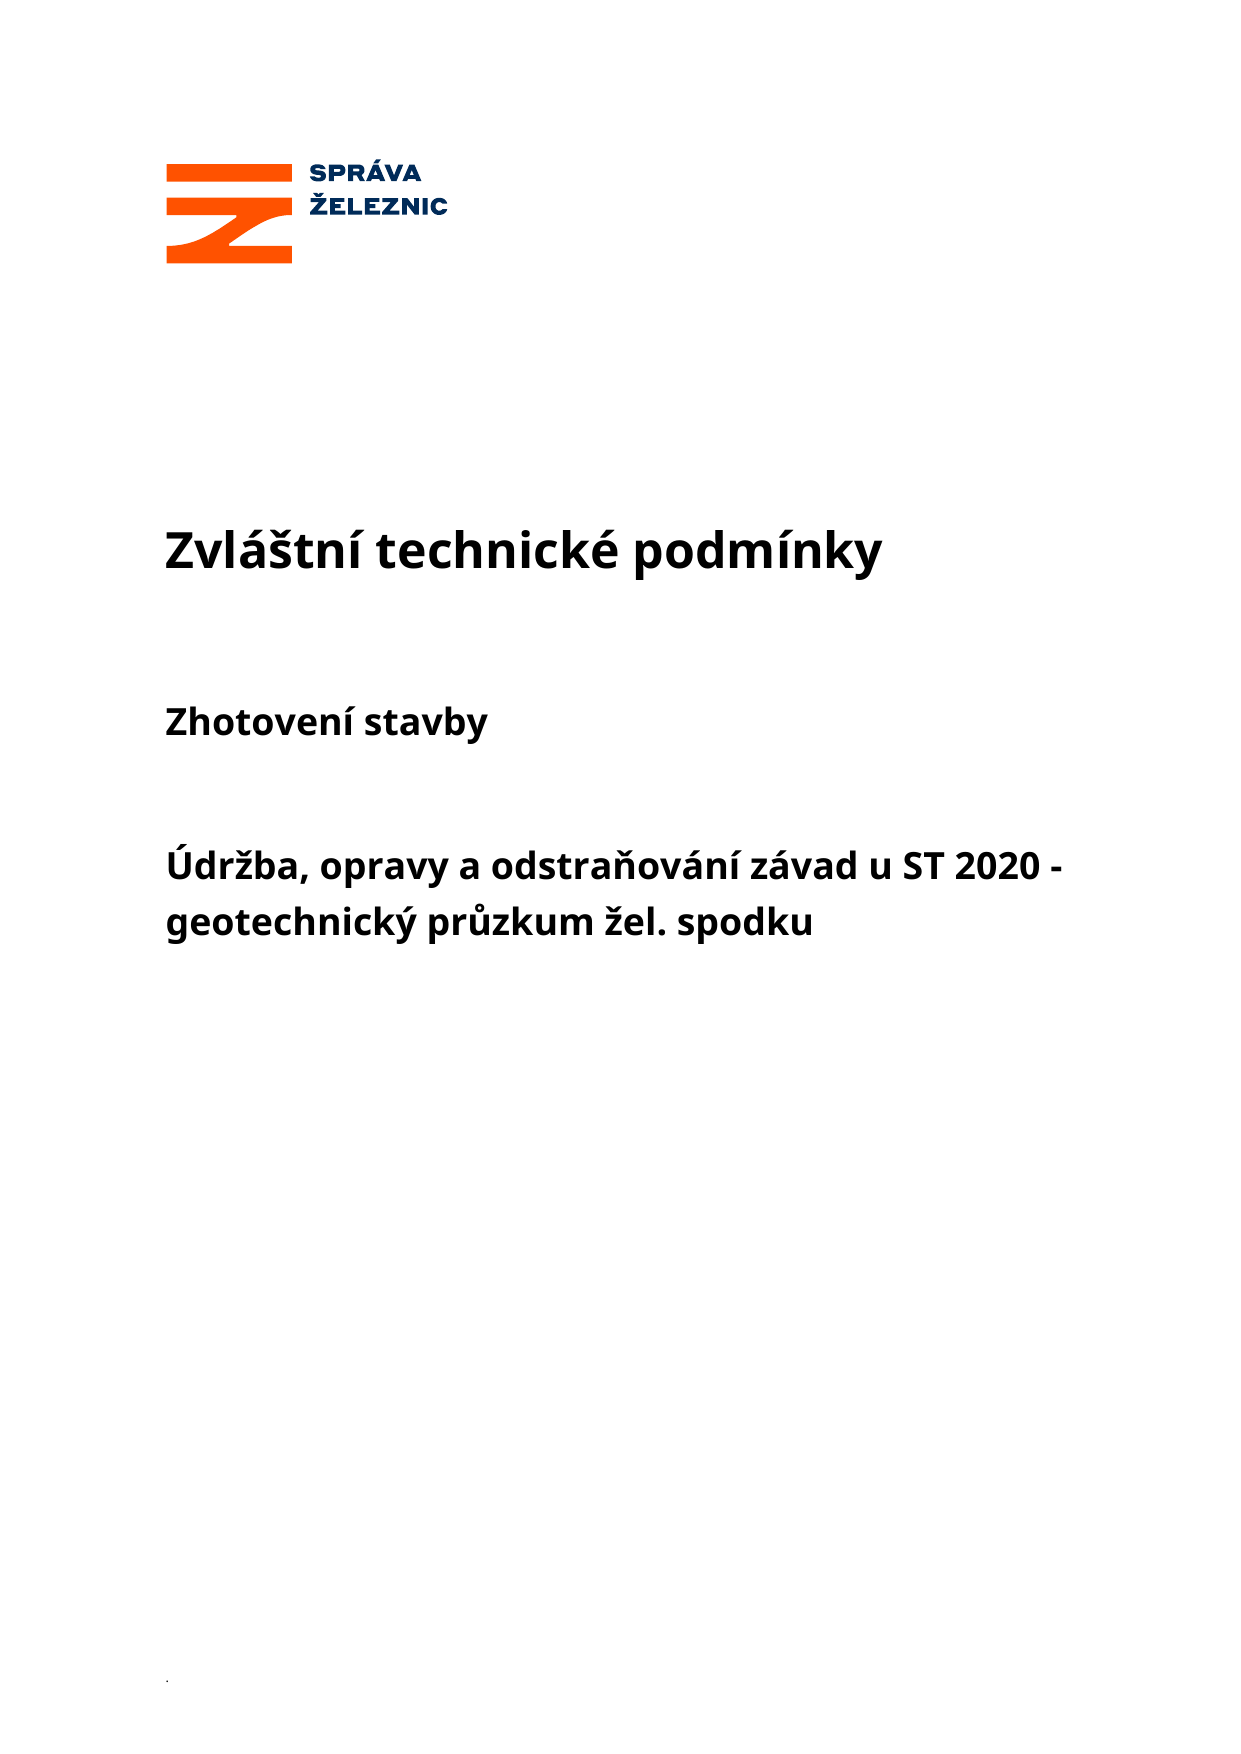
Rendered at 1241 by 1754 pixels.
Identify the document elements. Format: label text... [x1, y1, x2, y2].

text Zvláštní technické podmínky [165, 514, 1075, 583]
text Zhotovení stavby [165, 696, 1075, 747]
text Údržba, opravy a odstraňování závad u ST 2020 - geotechnický průzkum žel. spodku [165, 839, 1075, 946]
